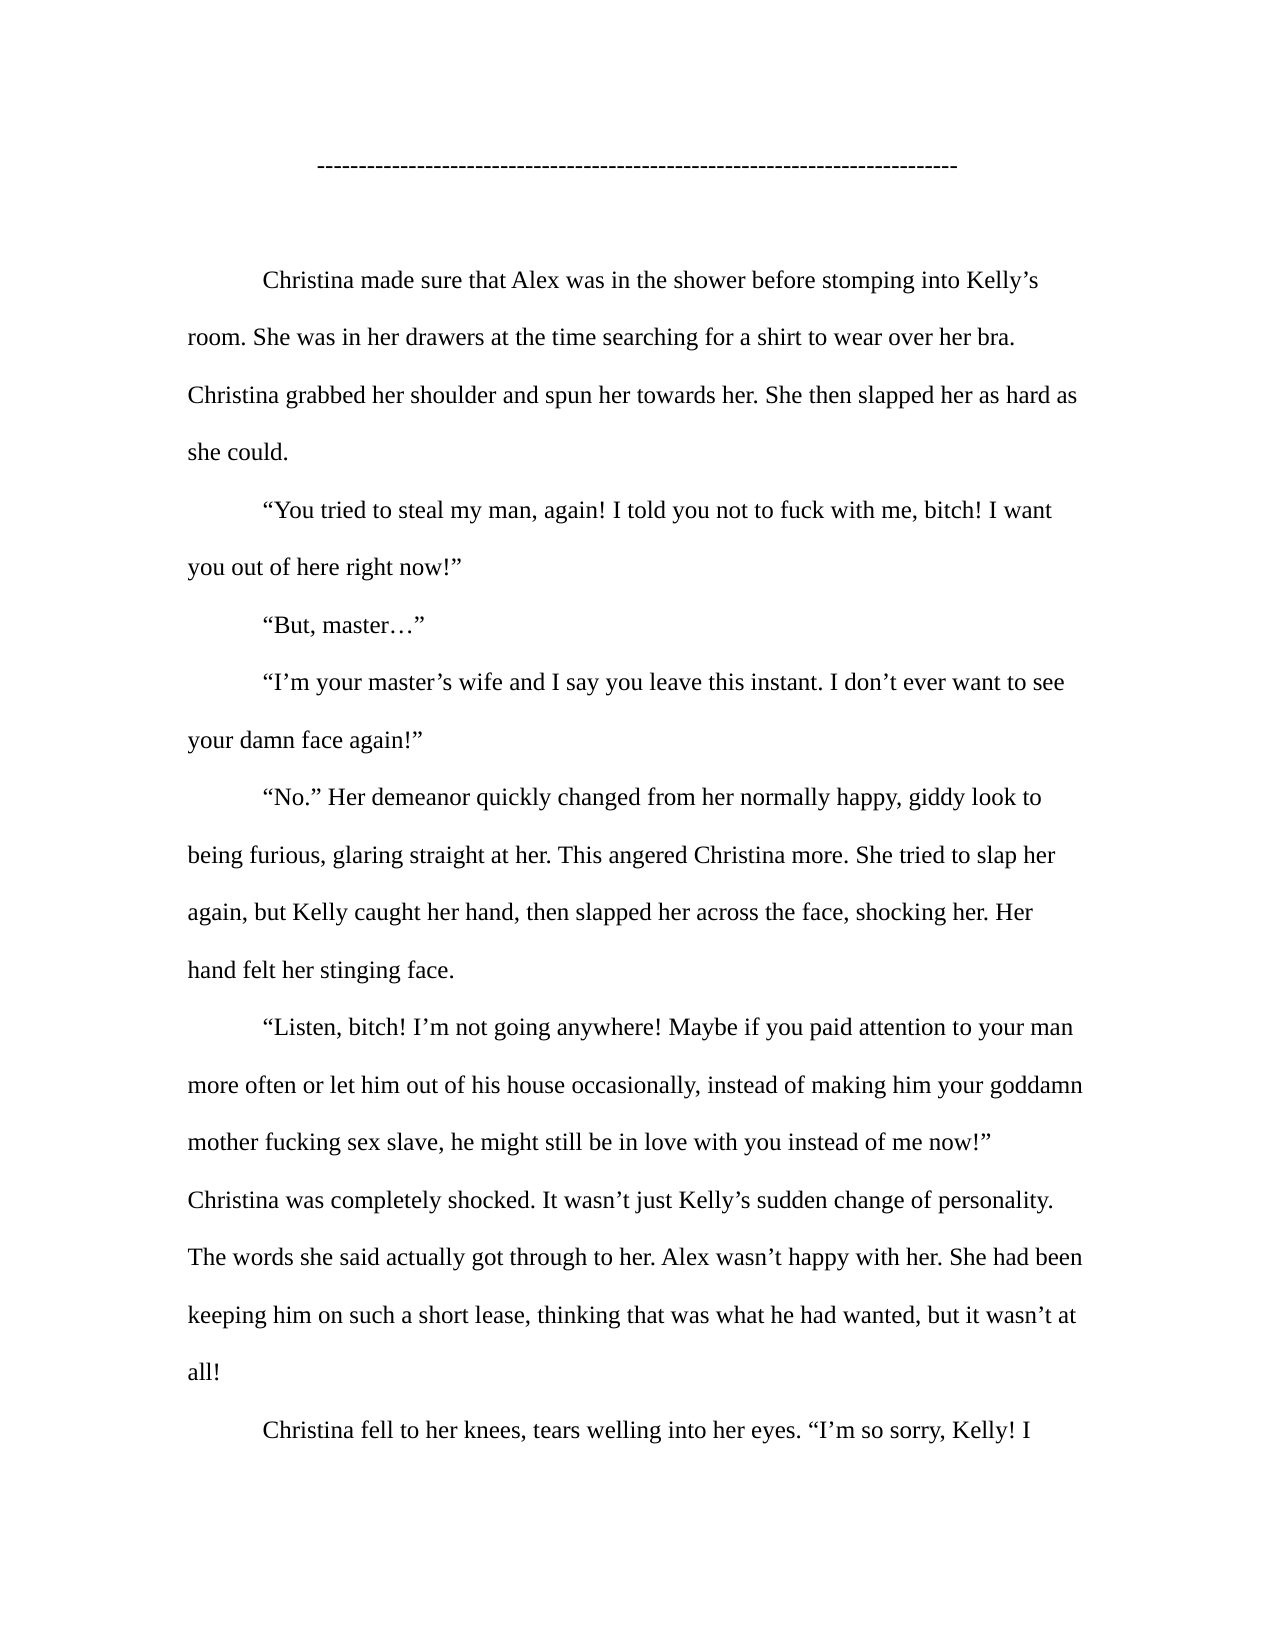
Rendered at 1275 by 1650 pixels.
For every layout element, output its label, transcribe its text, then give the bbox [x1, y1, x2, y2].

text “Listen, bitch! I’m not going anywhere! Maybe if you paid attention to your man more often or let him out of his house occasionally, instead of making him your goddamn mother fucking sex slave, he might still be in love with you instead of me now!” Christina was completely shocked. It wasn’t just Kelly’s sudden change of personality. The words she said actually got through to her. Alex wasn’t happy with her. She had been keeping him on such a short lease, thinking that was what he had wanted, but it wasn’t at all! [187, 1012, 1087, 1386]
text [187, 1415, 1087, 1444]
text “I’m your master’s wife and I say you leave this instant. I don’t ever want to see your damn face again!” [187, 667, 1087, 754]
text “No.” Her demeanor quickly changed from her normally happy, giddy look to being furious, glaring straight at her. This angered Christina more. She tried to slap her again, but Kelly caught her hand, then slapped her across the face, shocking her. Her hand felt her stinging face. [187, 782, 1087, 984]
text “But, master…” [187, 610, 1087, 639]
text Christina made sure that Alex was in the shower before stomping into Kelly’s room. She was in her drawers at the time searching for a shirt to wear over her bra. Christina grabbed her shoulder and spun her towards her. She then slapped her as hard as she could. [187, 265, 1087, 466]
text “You tried to steal my man, again! I told you not to fuck with me, bitch! I want you out of here right now!” [187, 495, 1087, 581]
text ----------------------------------------------------------------------------- [187, 150, 1087, 179]
